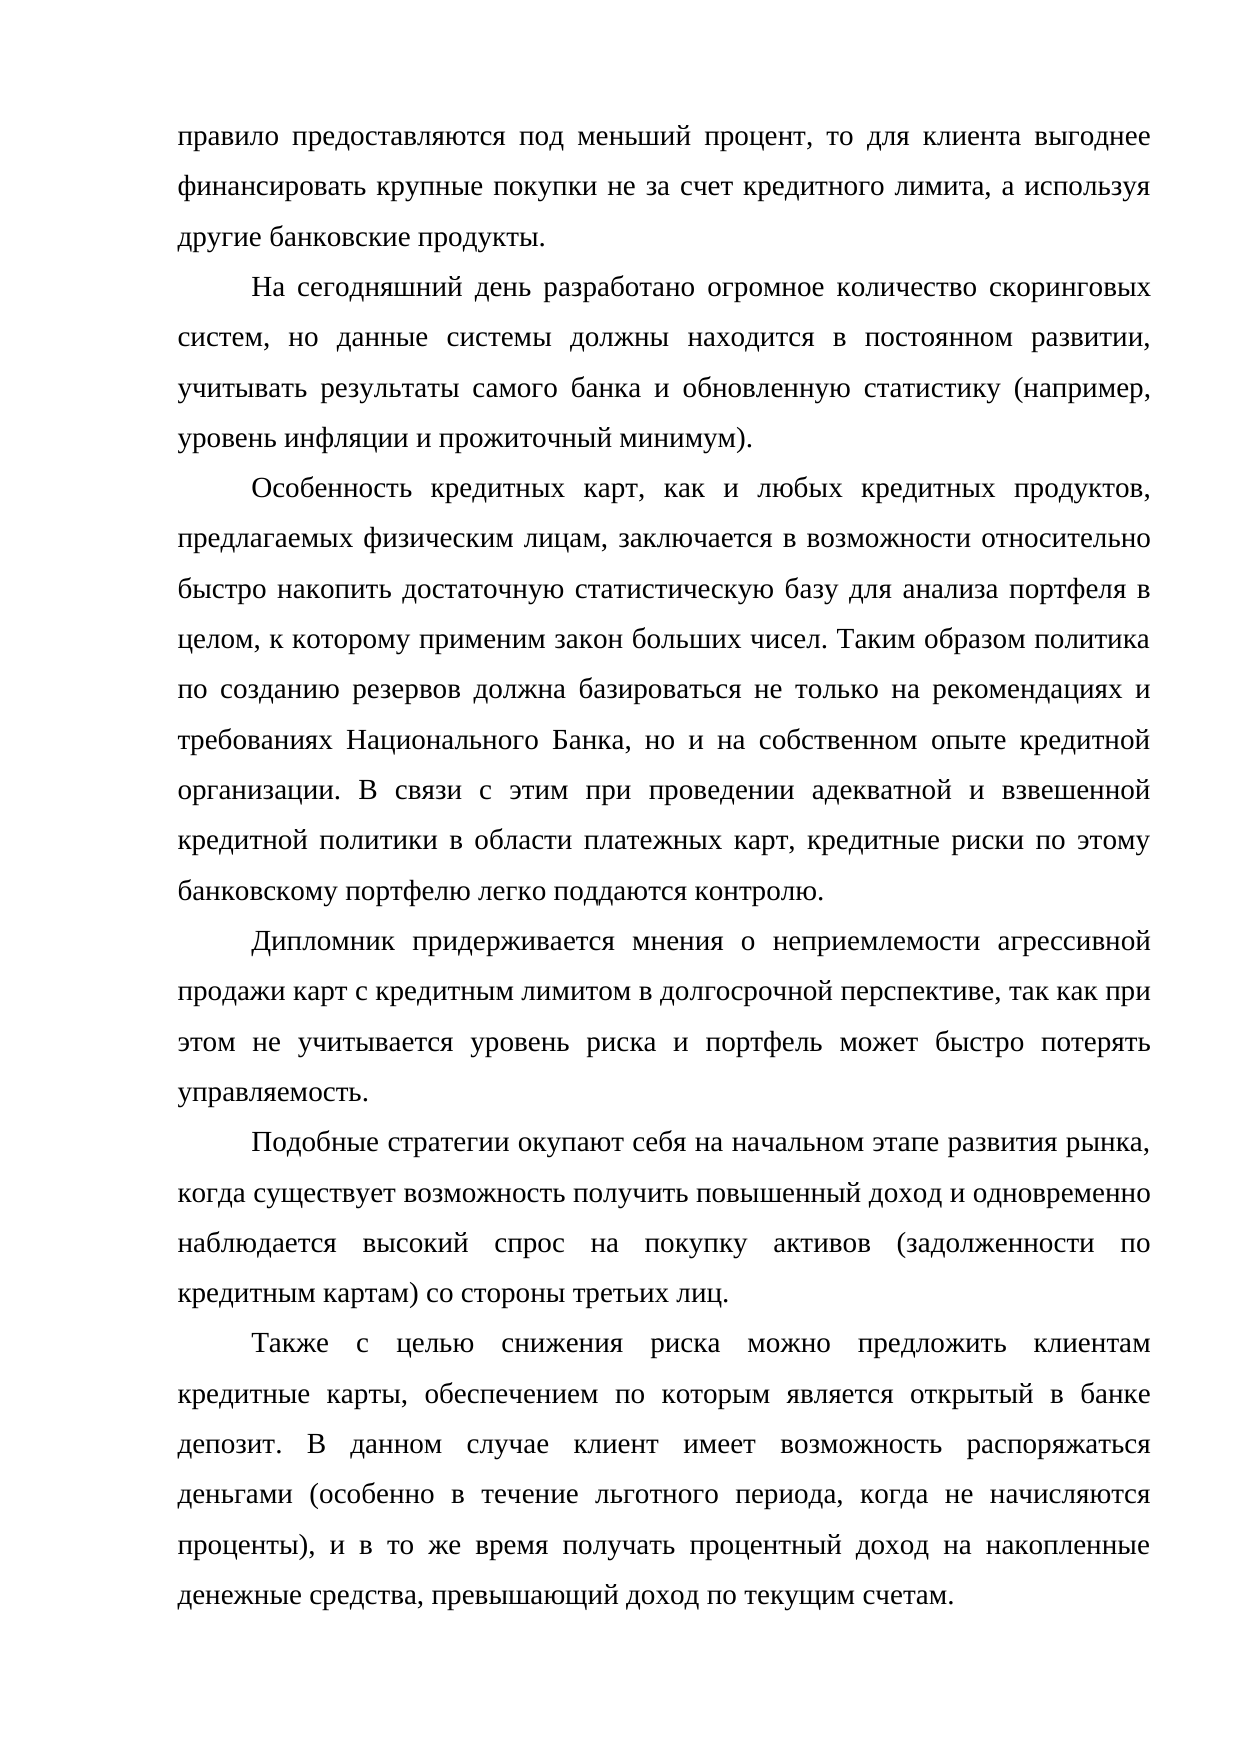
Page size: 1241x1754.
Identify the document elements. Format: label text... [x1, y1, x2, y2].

text Также с целью снижения риска можно предложить клиентам кредитные карты, обеспечением по которым является открытый в банке депозит. В данном случае клиент имеет возможность распоряжаться деньгами (особенно в течение льготного периода, когда не начисляются проценты), и в то же время получать процентный доход на накопленные денежные средства, превышающий доход по текущим счетам. [177, 1326, 1152, 1611]
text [177, 118, 1152, 252]
text Особенность кредитных карт, как и любых кредитных продуктов, предлагаемых физическим лицам, заключается в возможности относительно быстро накопить достаточную статистическую базу для анализа портфеля в целом, к которому применим закон больших чисел. Таким образом политика по созданию резервов должна базироваться не только на рекомендациях и требованиях Национального Банка, но и на собственном опыте кредитной организации. В связи с этим при проведении адекватной и взвешенной кредитной политики в области платежных карт, кредитные риски по этому банковскому портфелю легко поддаются контролю. [177, 470, 1152, 906]
text Подобные стратегии окупают себя на начальном этапе развития рынка, когда существует возможность получить повышенный доход и одновременно наблюдается высокий спрос на покупку активов (задолженности по кредитным картам) со стороны третьих лиц. [177, 1124, 1152, 1309]
text На сегодняшний день разработано огромное количество скоринговых систем, но данные системы должны находится в постоянном развитии, учитывать результаты самого банка и обновленную статистику (например, уровень инфляции и прожиточный минимум). [177, 269, 1152, 453]
text Дипломник придерживается мнения о неприемлемости агрессивной продажи карт с кредитным лимитом в долгосрочной перспективе, так как при этом не учитывается уровень риска и портфель может быстро потерять управляемость. [177, 923, 1152, 1108]
